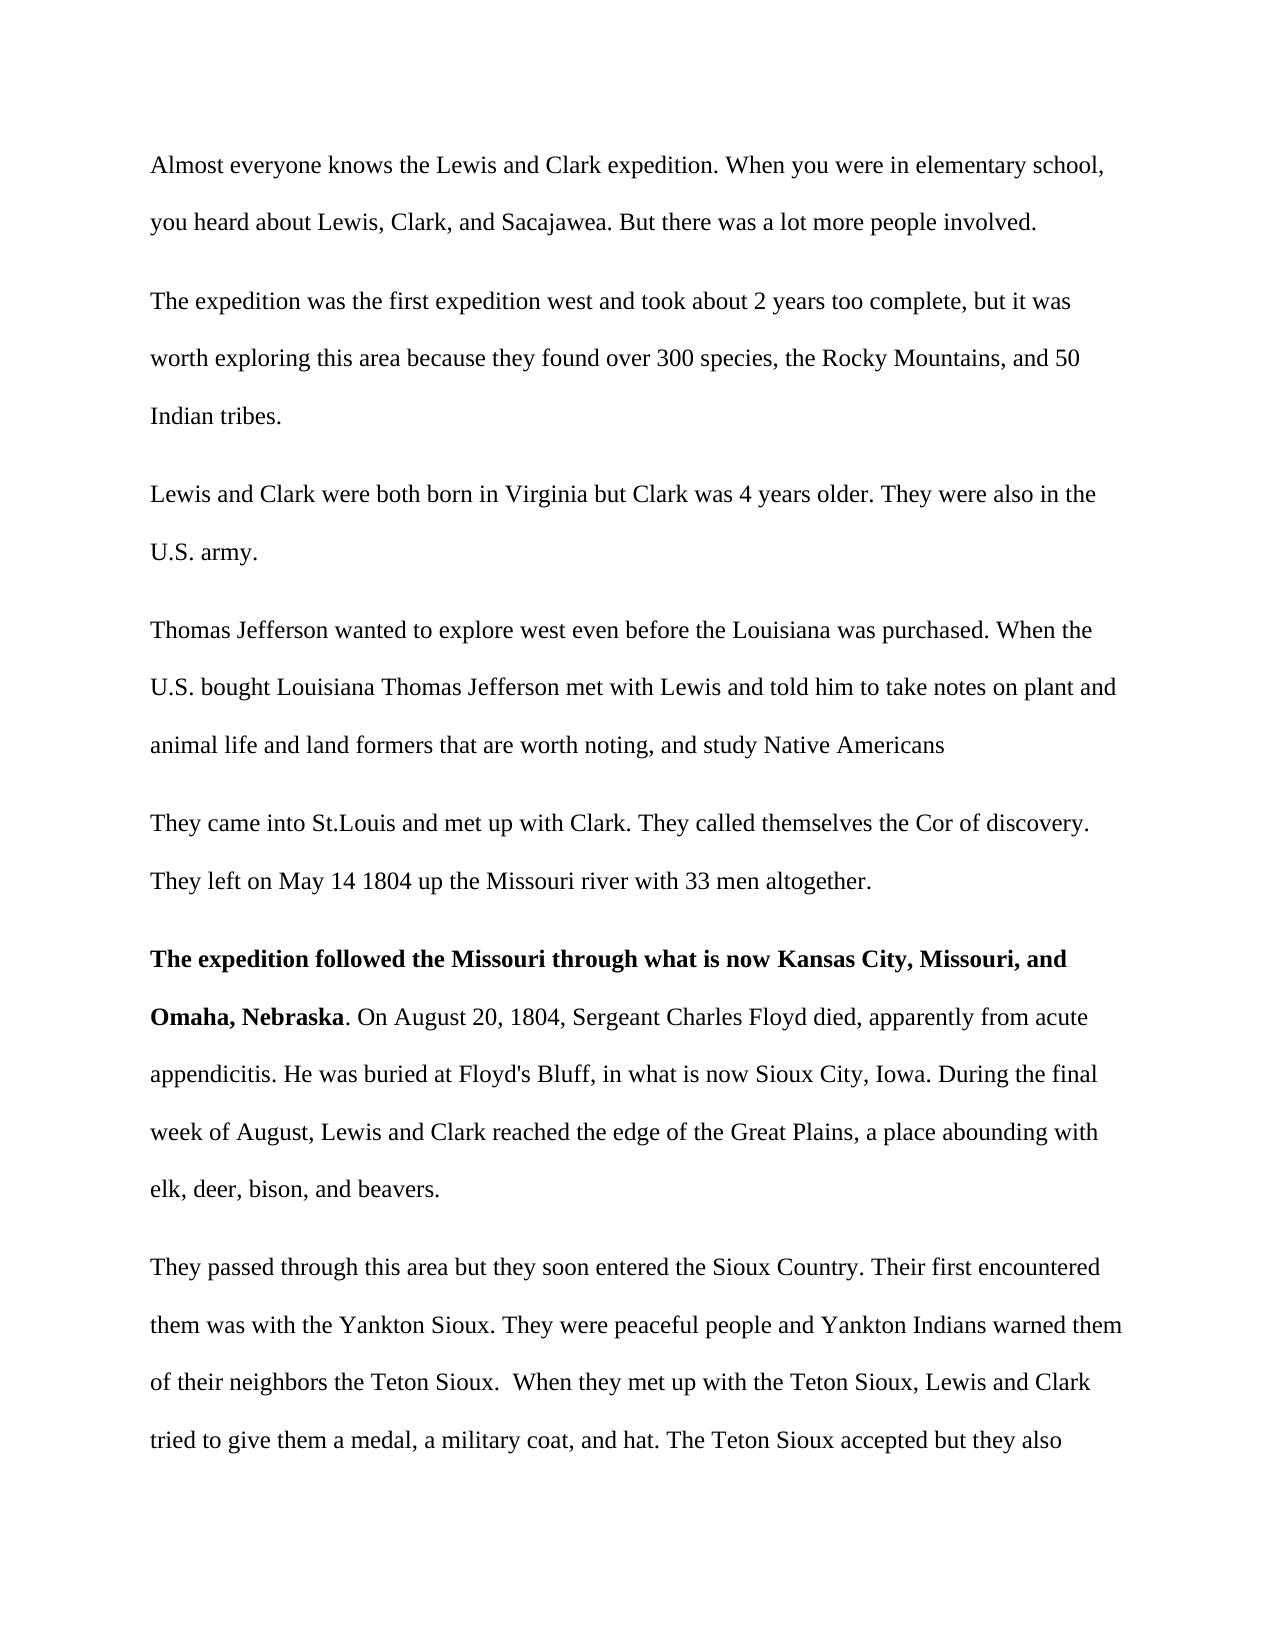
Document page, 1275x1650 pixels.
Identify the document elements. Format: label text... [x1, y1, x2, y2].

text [150, 1252, 1125, 1454]
text The expedition followed the Missouri through what is now Kansas City, Missouri, and Omaha, Nebraska. On August 20, 1804, Sergeant Charles Floyd died, apparently from acute appendicitis. He was buried at Floyd's Bluff, in what is now Sioux City, Iowa. During the final week of August, Lewis and Clark reached the edge of the Great Plains, a place abounding with elk, deer, bison, and beavers. [150, 944, 1125, 1203]
text Thomas Jefferson wanted to explore west even before the Louisiana was purchased. When the U.S. bought Louisiana Thomas Jefferson met with Lewis and told him to take notes on plant and animal life and land formers that are worth noting, and study Native Americans [150, 615, 1125, 759]
text They came into St.Louis and met up with Clark. They called themselves the Cor of discovery. They left on May 14 1804 up the Missouri river with 33 men altogether. [150, 808, 1125, 894]
text The expedition was the first expedition west and took about 2 years too complete, but it was worth exploring this area because they found over 300 species, the Rocky Mountains, and 50 Indian tribes. [150, 286, 1125, 429]
text Almost everyone knows the Lewis and Clark expedition. When you were in elementary school, you heard about Lewis, Clark, and Sacajawea. But there was a lot more people involved. [150, 150, 1125, 236]
text Lewis and Clark were both born in Virginia but Clark was 4 years older. They were also in the U.S. army. [150, 479, 1125, 565]
